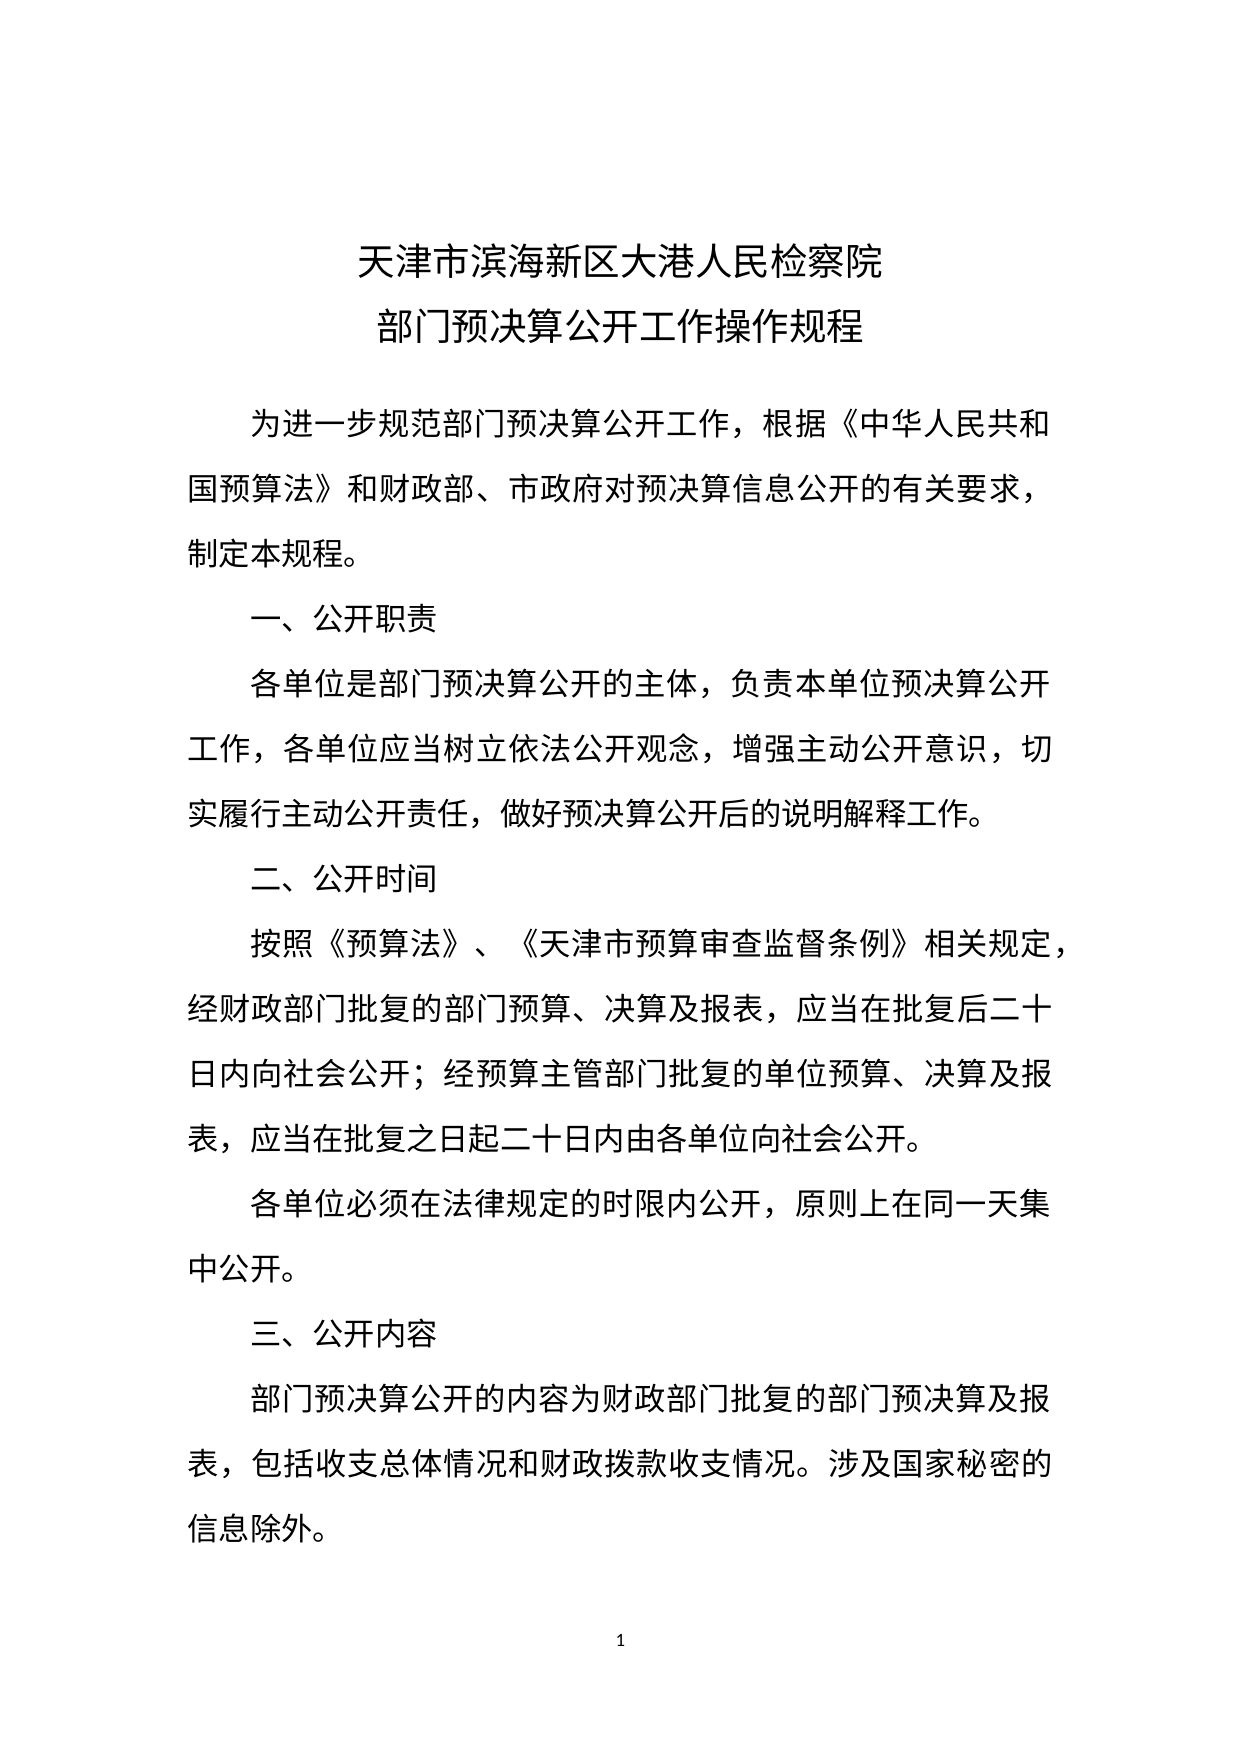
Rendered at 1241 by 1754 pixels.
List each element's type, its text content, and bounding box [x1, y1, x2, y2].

title 部门预决算公开工作操作规程 [187, 292, 1053, 357]
text 二、公开时间 [187, 844, 1053, 909]
text 部门预决算公开的内容为财政部门批复的部门预决算及报表，包括收支总体情况和财政拨款收支情况。涉及国家秘密的信息除外。 [187, 1364, 1053, 1559]
text 各单位是部门预决算公开的主体，负责本单位预决算公开工作，各单位应当树立依法公开观念，增强主动公开意识，切实履行主动公开责任，做好预决算公开后的说明解释工作。 [187, 649, 1053, 844]
title 天津市滨海新区大港人民检察院 [187, 227, 1053, 292]
text 三、公开内容 [187, 1299, 1053, 1364]
text 一、公开职责 [187, 584, 1053, 649]
text 按照《预算法》、《天津市预算审查监督条例》相关规定，经财政部门批复的部门预算、决算及报表，应当在批复后二十日内向社会公开；经预算主管部门批复的单位预算、决算及报表，应当在批复之日起二十日内由各单位向社会公开。 [187, 909, 1053, 1169]
text 为进一步规范部门预决算公开工作，根据《中华人民共和国预算法》和财政部、市政府对预决算信息公开的有关要求，制定本规程。 [187, 389, 1053, 584]
text 各单位必须在法律规定的时限内公开，原则上在同一天集中公开。 [187, 1169, 1053, 1299]
